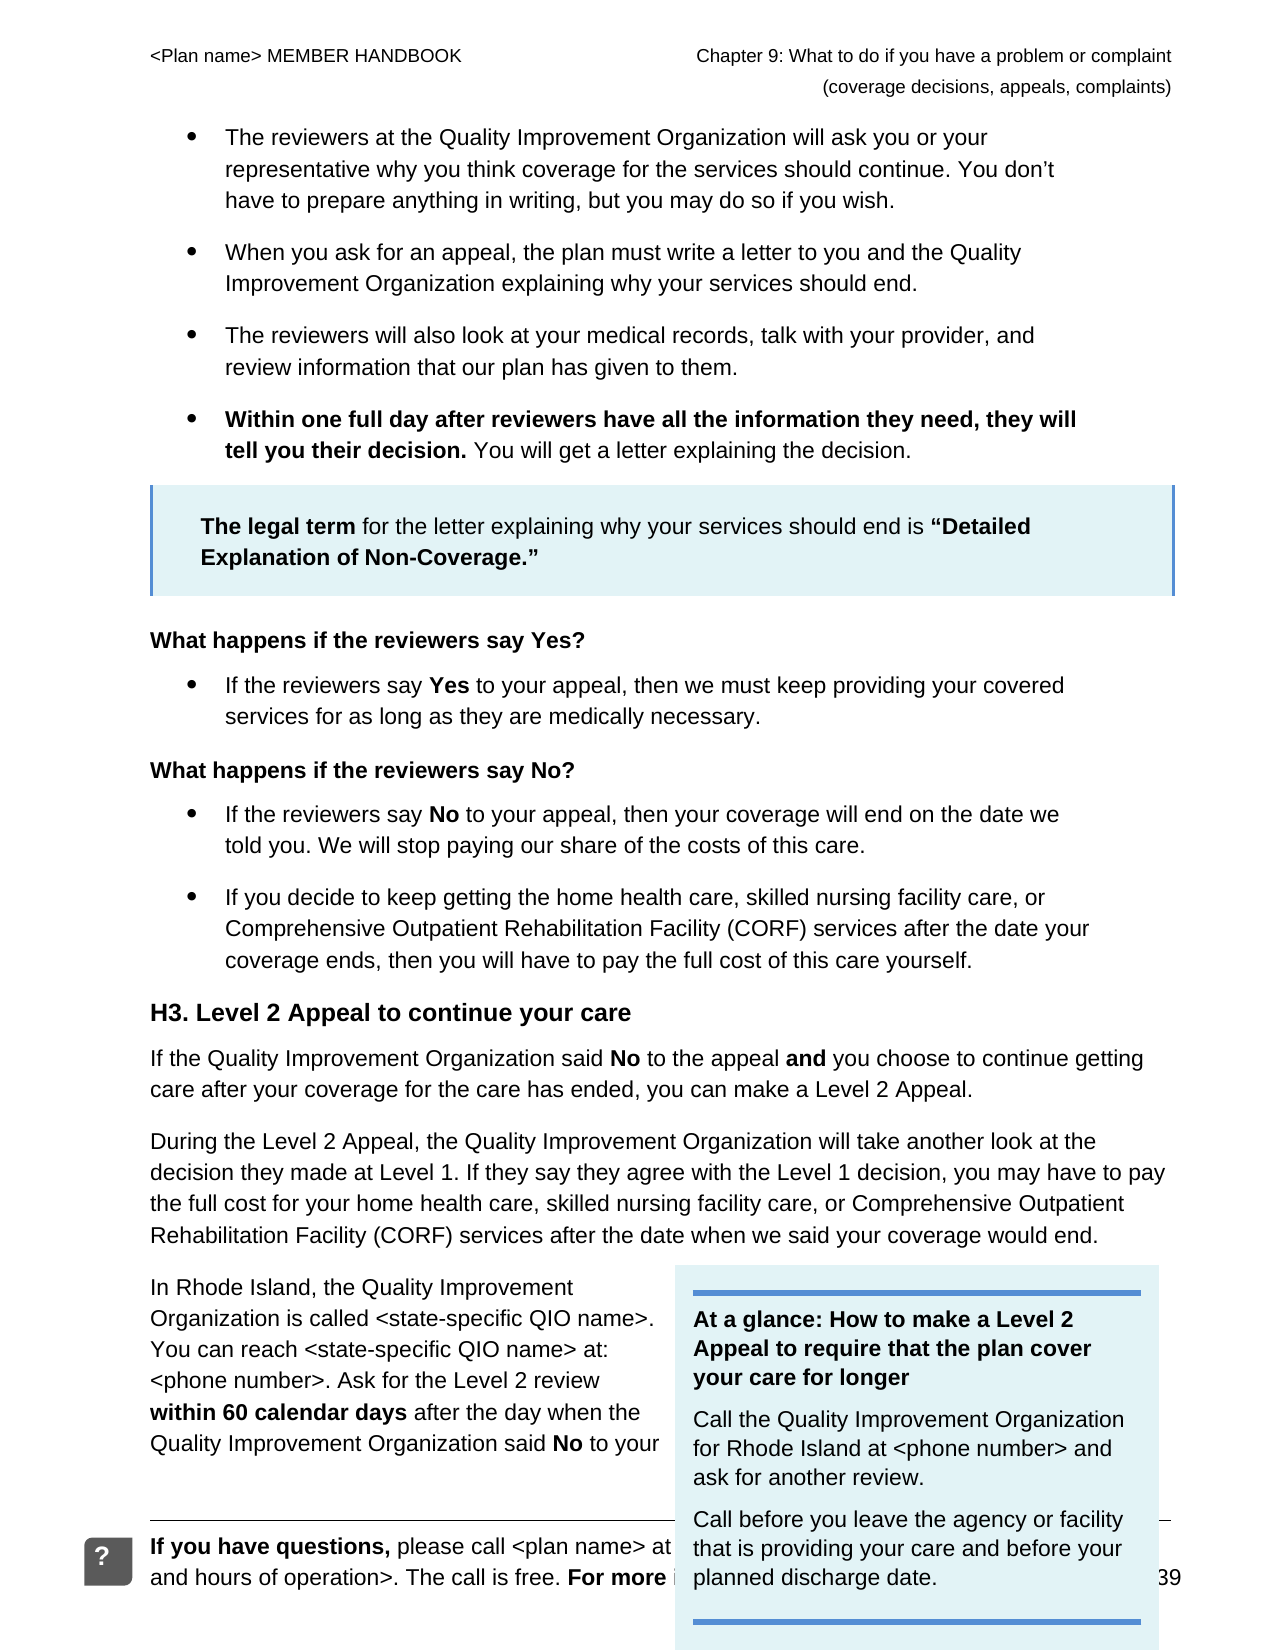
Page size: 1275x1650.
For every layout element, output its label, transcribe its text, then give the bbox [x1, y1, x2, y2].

table_header The legal term for the letter explaining why your services should end is “Detailed Explanation of Non-Coverage.” [153, 489, 1172, 593]
text During the Level 2 Appeal, the Quality Improvement Organization will take another look at the decision they made at Level 1. If they say they agree with the Level 1 decision, you may have to pay the full cost for your home health care, skilled nursing facility care, or Comprehensive Outpatient Rehabilitation Facility (CORF) services after the date when we said your coverage would end. [150, 1124, 1171, 1249]
list Within one full day after reviewers have all the information they need, they will tell you their decision. You will get a letter explaining the decision. [187, 402, 1096, 464]
list If the reviewers say No to your appeal, then your coverage will end on the date we told you. We will stop paying our share of the costs of this care. [187, 797, 1096, 860]
list If the reviewers say Yes to your appeal, then we must keep providing your covered services for as long as they are medically necessary. [187, 668, 1096, 731]
text If the Quality Improvement Organization said No to the appeal and you choose to continue getting care after your coverage for the care has ended, you can make a Level 2 Appeal. [150, 1041, 1171, 1103]
subtitle What happens if the reviewers say Yes? [150, 622, 1096, 656]
list The reviewers at the Quality Improvement Organization will ask you or your representative why you think coverage for the services should continue. You don’t have to prepare anything in writing, but you may do so if you wish. [187, 121, 1096, 214]
subtitle H3. Level 2 Appeal to continue your care [150, 995, 1096, 1028]
list The reviewers will also look at your medical records, talk with your provider, and review information that our plan has given to them. [187, 319, 1096, 381]
subtitle What happens if the reviewers say No? [150, 751, 1096, 785]
table_header At a glance: How to make a Level 2 Appeal to require that the plan cover your care for longer Call the Quality Improvement Organization for Rhode Island at <phone number> and ask for another review. Call before you leave the agency or facility that is providing your care and before your planned discharge date. [688, 1277, 1146, 1637]
list When you ask for an appeal, the plan must write a letter to you and the Quality Improvement Organization explaining why your services should end. [187, 235, 1096, 298]
list If you decide to keep getting the home health care, skilled nursing facility care, or Comprehensive Outpatient Rehabilitation Facility (CORF) services after the date your coverage ends, then you will have to pay the full cost of this care yourself. [187, 881, 1096, 974]
